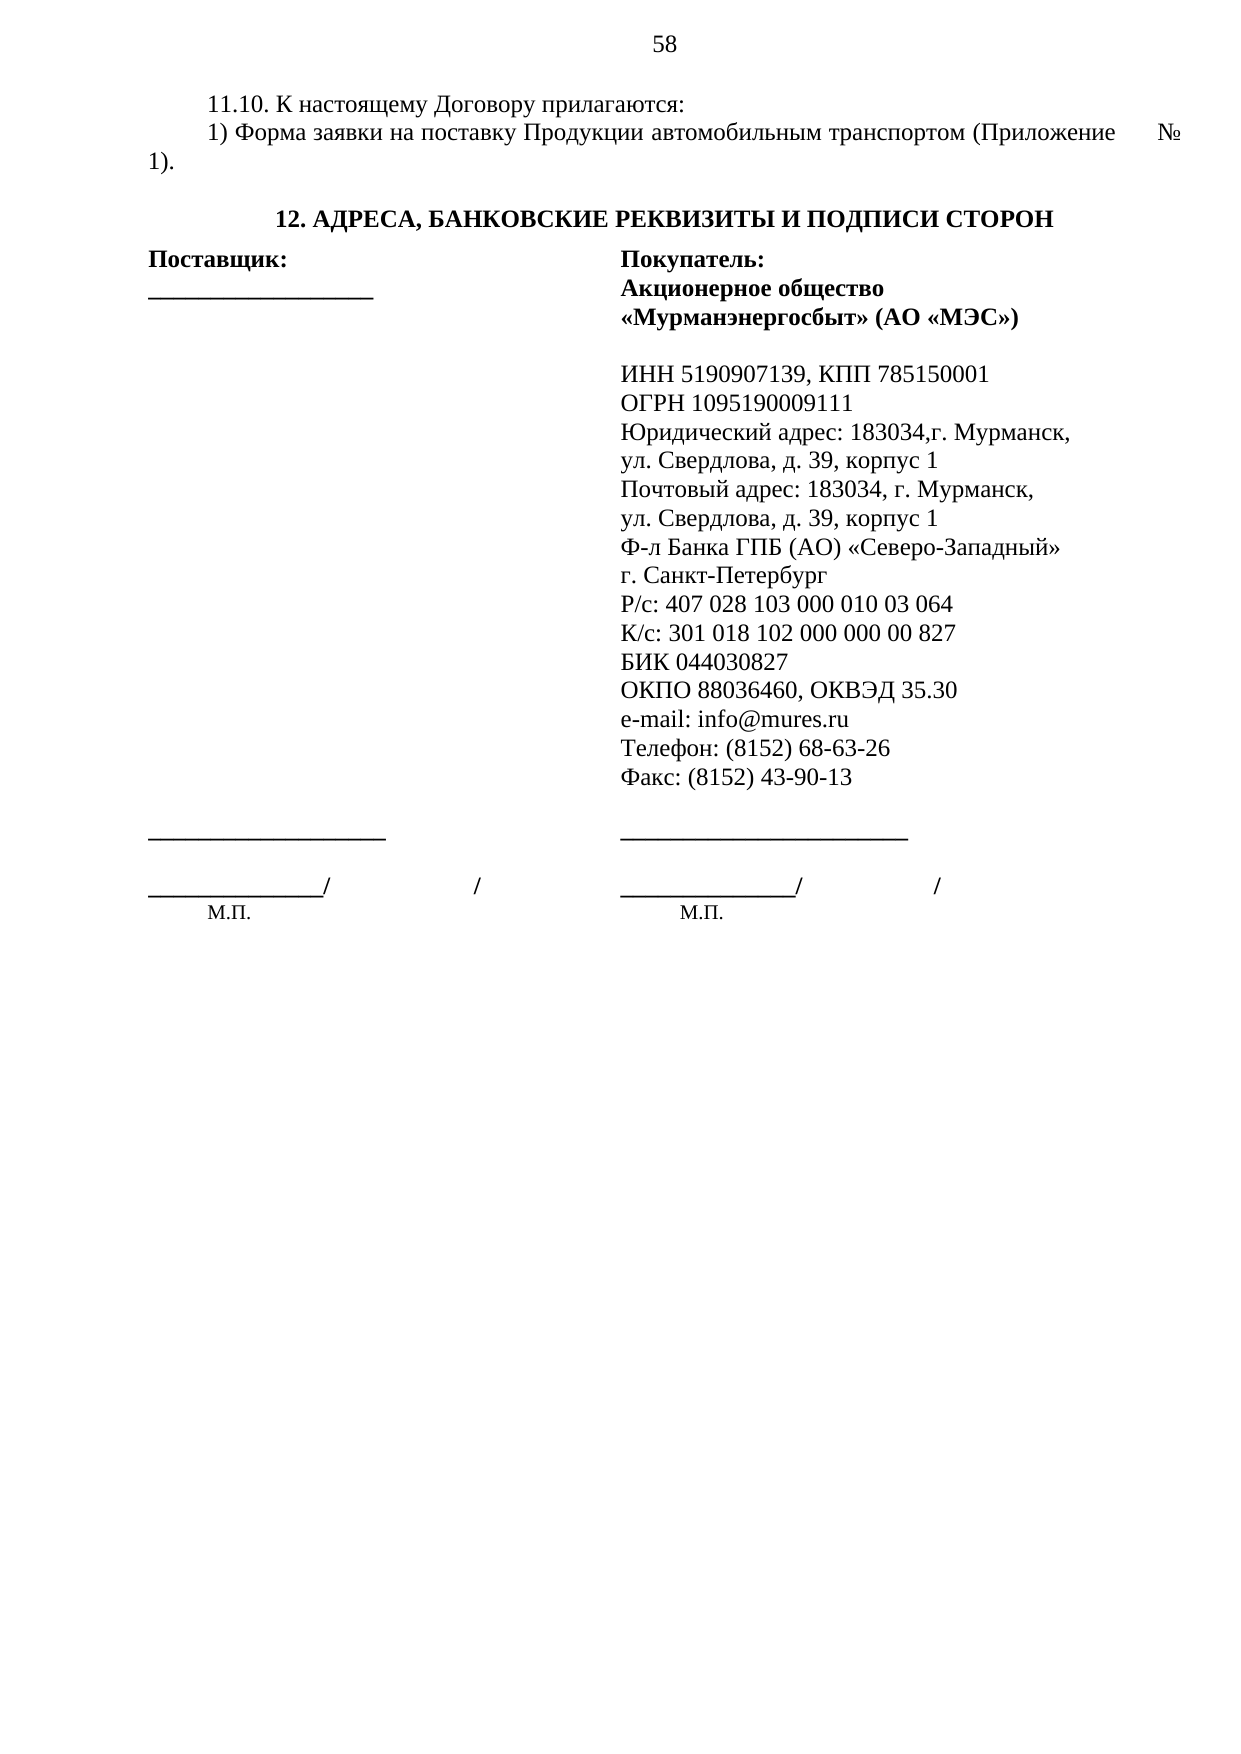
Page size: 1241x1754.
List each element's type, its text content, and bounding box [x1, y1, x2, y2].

table_header Поставщик: __________________ [137, 233, 609, 802]
table_cell ___________________ ______________/ / М.П. [137, 802, 609, 936]
text 11.10. К настоящему Договору прилагаются: [148, 89, 1181, 117]
table_cell _______________________ ______________/ / М.П. [609, 802, 1142, 936]
text 1) Форма заявки на поставку Продукции автомобильным транспортом (Приложение № 1). [148, 117, 1181, 175]
table_header Покупатель: Акционерное общество «Мурманэнергосбыт» (АО «МЭС») ИНН 5190907139, КПП 785150001 ОГРН 1095190009111 Юридический адрес: 183034,г. Мурманск, ул. Свердлова, д. 39, корпус 1 Почтовый адрес: 183034, г. Мурманск, ул. Свердлова, д. 39, корпус 1 Ф-л Банка ГПБ (АО) «Северо-Западный» г. Санкт-Петербург Р/с: 407 028 103 000 010 03 064 К/с: 301 018 102 000 000 00 827 БИК 044030827 ОКПО 88036460, ОКВЭД 35.30 е-mail: info@mures.ru Телефон: (8152) 68-63-26 Факс: (8152) 43-90-13 [609, 233, 1142, 802]
list АДРЕСА, БАНКОВСКИЕ РЕКВИЗИТЫ И ПОДПИСИ СТОРОН [148, 204, 1181, 232]
